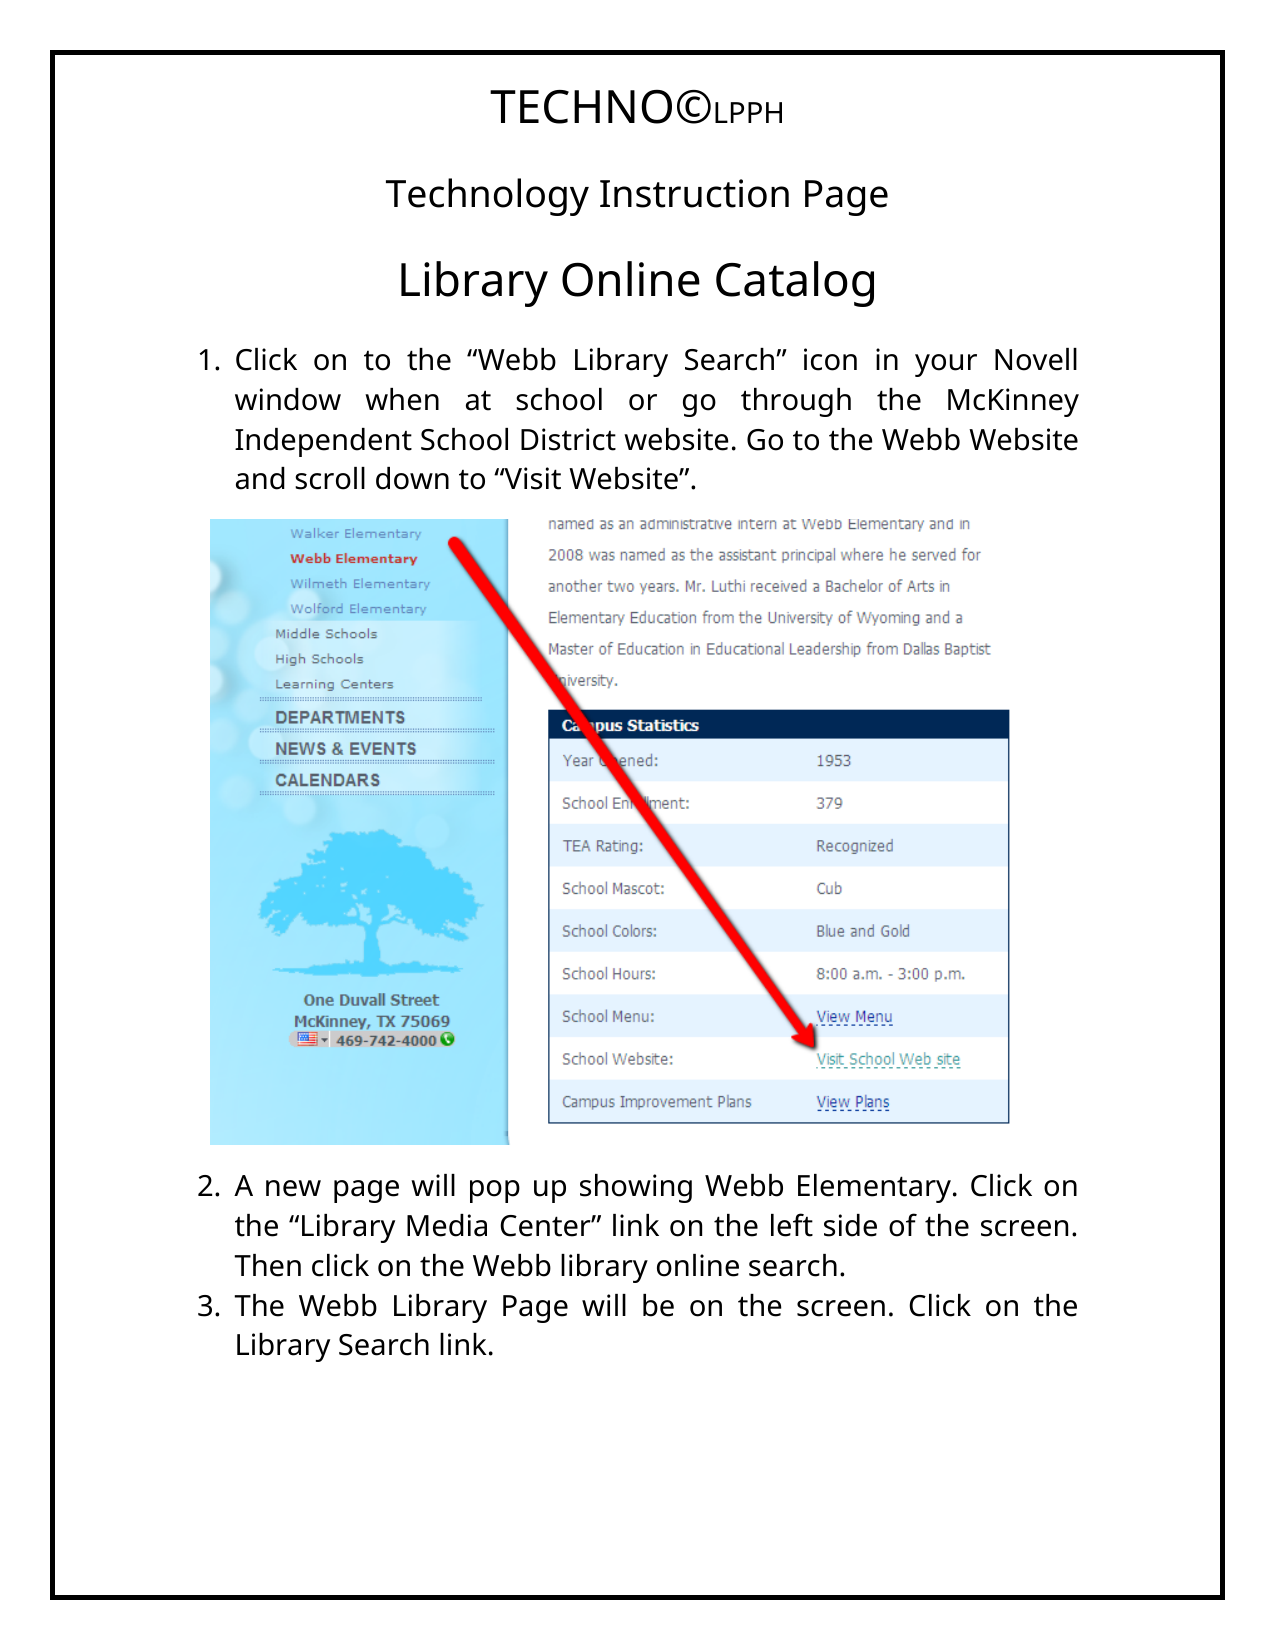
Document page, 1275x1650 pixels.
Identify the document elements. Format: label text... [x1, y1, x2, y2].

text Technology Instruction Page [150, 167, 1125, 218]
list Click on to the “Webb Library Search” icon in your Novell window when at school or go through the McKinney Independent School District website. Go to the Webb Website and scroll down to “Visit Website”. [197, 339, 1080, 498]
picture [210, 519, 1022, 1145]
list A new page will pop up showing Webb Elementary. Click on the “Library Media Center” link on the left side of the screen. Then click on the Webb library online search. [197, 1166, 1080, 1285]
list The Webb Library Page will be on the screen. Click on the Library Search link. [197, 1285, 1080, 1364]
text TECHNO©LPPH [150, 75, 1125, 137]
text Library Online Catalog [150, 247, 1125, 309]
